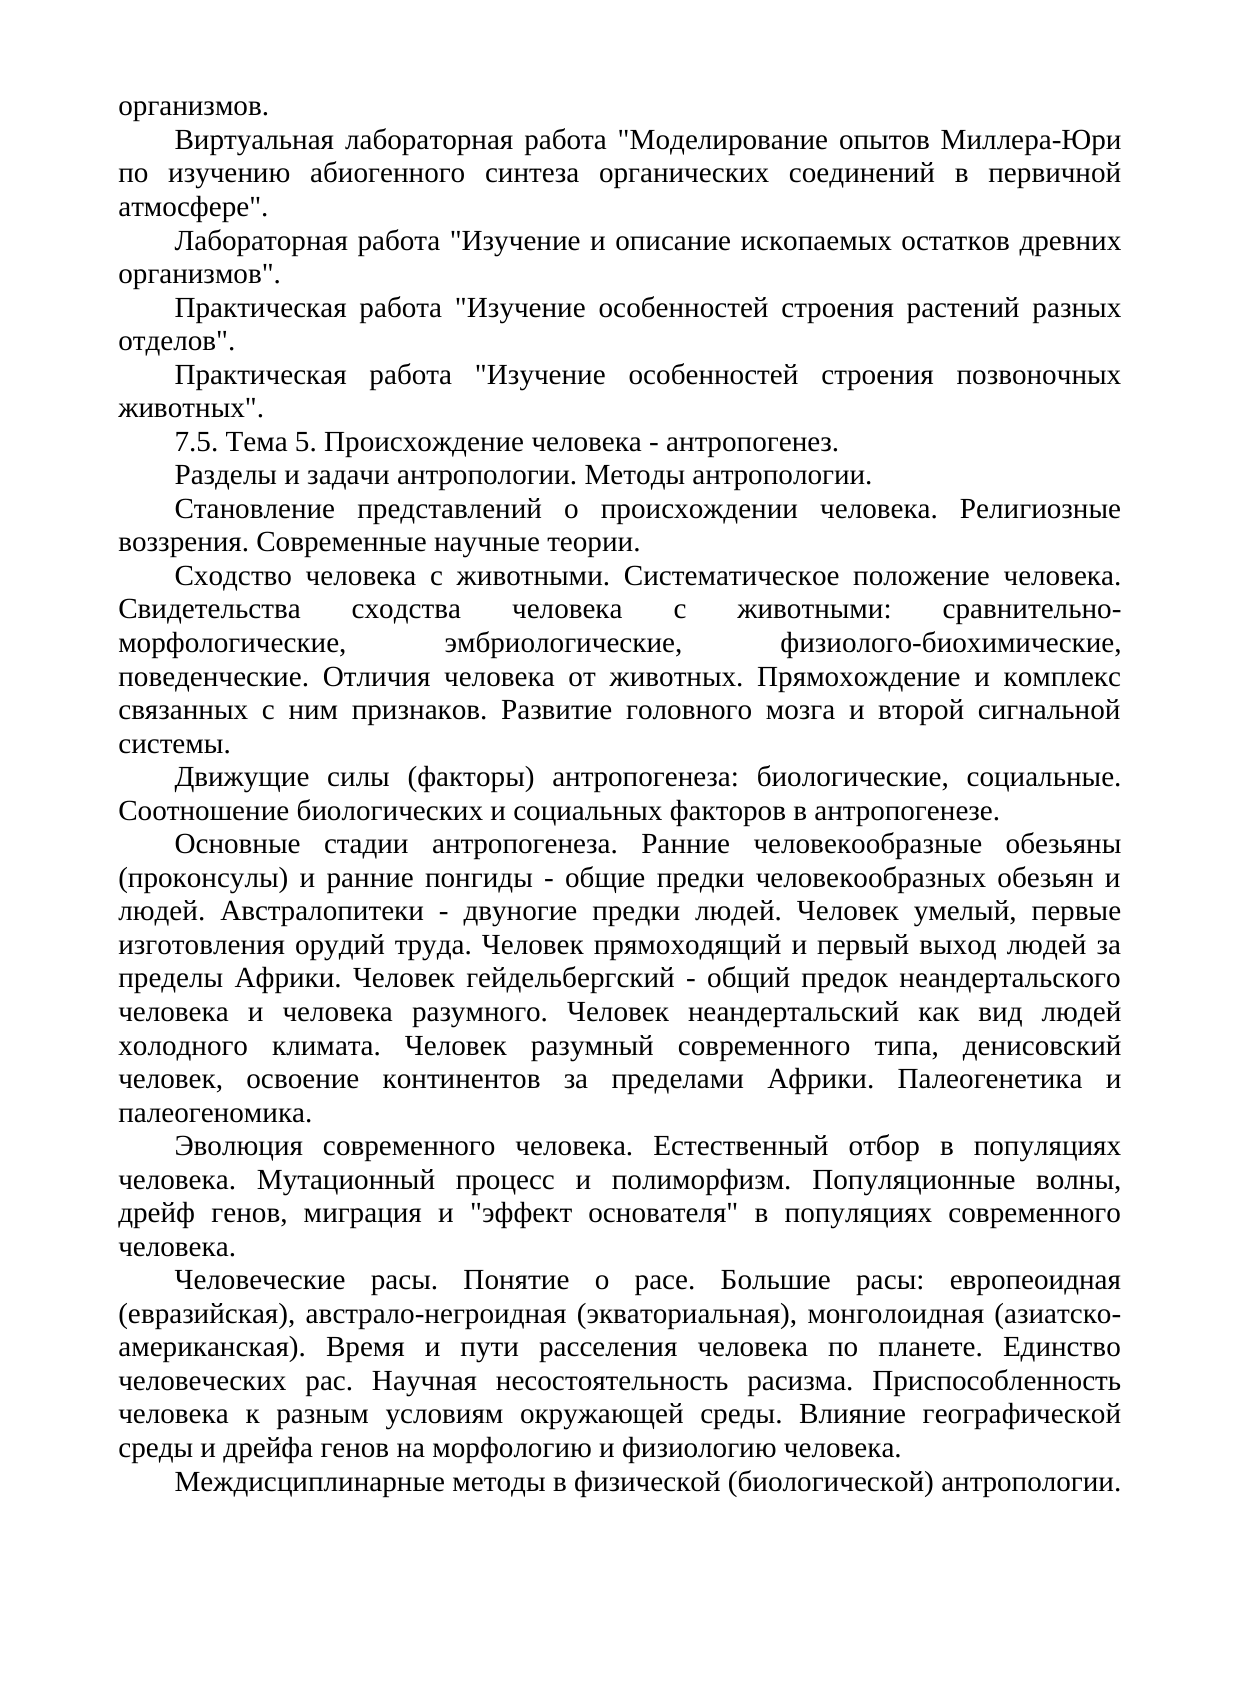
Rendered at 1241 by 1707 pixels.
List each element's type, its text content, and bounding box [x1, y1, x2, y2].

text Эволюция современного человека. Естественный отбор в популяциях человека. Мутационный процесс и полиморфизм. Популяционные волны, дрейф генов, миграция и "эффект основателя" в популяциях современного человека. [118, 1128, 1122, 1262]
text Человеческие расы. Понятие о расе. Большие расы: европеоидная (евразийская), австрало-негроидная (экваториальная), монголоидная (азиатско-американская). Время и пути расселения человека по планете. Единство человеческих рас. Научная несостоятельность расизма. Приспособленность человека к разным условиям окружающей среды. Влияние географической среды и дрейфа генов на морфологию и физиологию человека. [118, 1262, 1122, 1464]
text Практическая работа "Изучение особенностей строения растений разных отделов". [118, 290, 1122, 357]
text Разделы и задачи антропологии. Методы антропологии. [118, 457, 1122, 491]
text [118, 88, 1122, 122]
text 7.5. Тема 5. Происхождение человека - антропогенез. [118, 424, 1122, 457]
text Сходство человека с животными. Систематическое положение человека. Свидетельства сходства человека с животными: сравнительно-морфологические, эмбриологические, физиолого-биохимические, поведенческие. Отличия человека от животных. Прямохождение и комплекс связанных с ним признаков. Развитие головного мозга и второй сигнальной системы. [118, 558, 1122, 759]
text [118, 1464, 1122, 1497]
text Виртуальная лабораторная работа "Моделирование опытов Миллера-Юри по изучению абиогенного синтеза органических соединений в первичной атмосфере". [118, 122, 1122, 223]
text Основные стадии антропогенеза. Ранние человекообразные обезьяны (проконсулы) и ранние понгиды - общие предки человекообразных обезьян и людей. Австралопитеки - двуногие предки людей. Человек умелый, первые изготовления орудий труда. Человек прямоходящий и первый выход людей за пределы Африки. Человек гейдельбергский - общий предок неандертальского человека и человека разумного. Человек неандертальский как вид людей холодного климата. Человек разумный современного типа, денисовский человек, освоение континентов за пределами Африки. Палеогенетика и палеогеномика. [118, 826, 1122, 1128]
text Становление представлений о происхождении человека. Религиозные воззрения. Современные научные теории. [118, 491, 1122, 558]
text Движущие силы (факторы) антропогенеза: биологические, социальные. Соотношение биологических и социальных факторов в антропогенезе. [118, 759, 1122, 826]
text Лабораторная работа "Изучение и описание ископаемых остатков древних организмов". [118, 223, 1122, 290]
text Практическая работа "Изучение особенностей строения позвоночных животных". [118, 357, 1122, 424]
